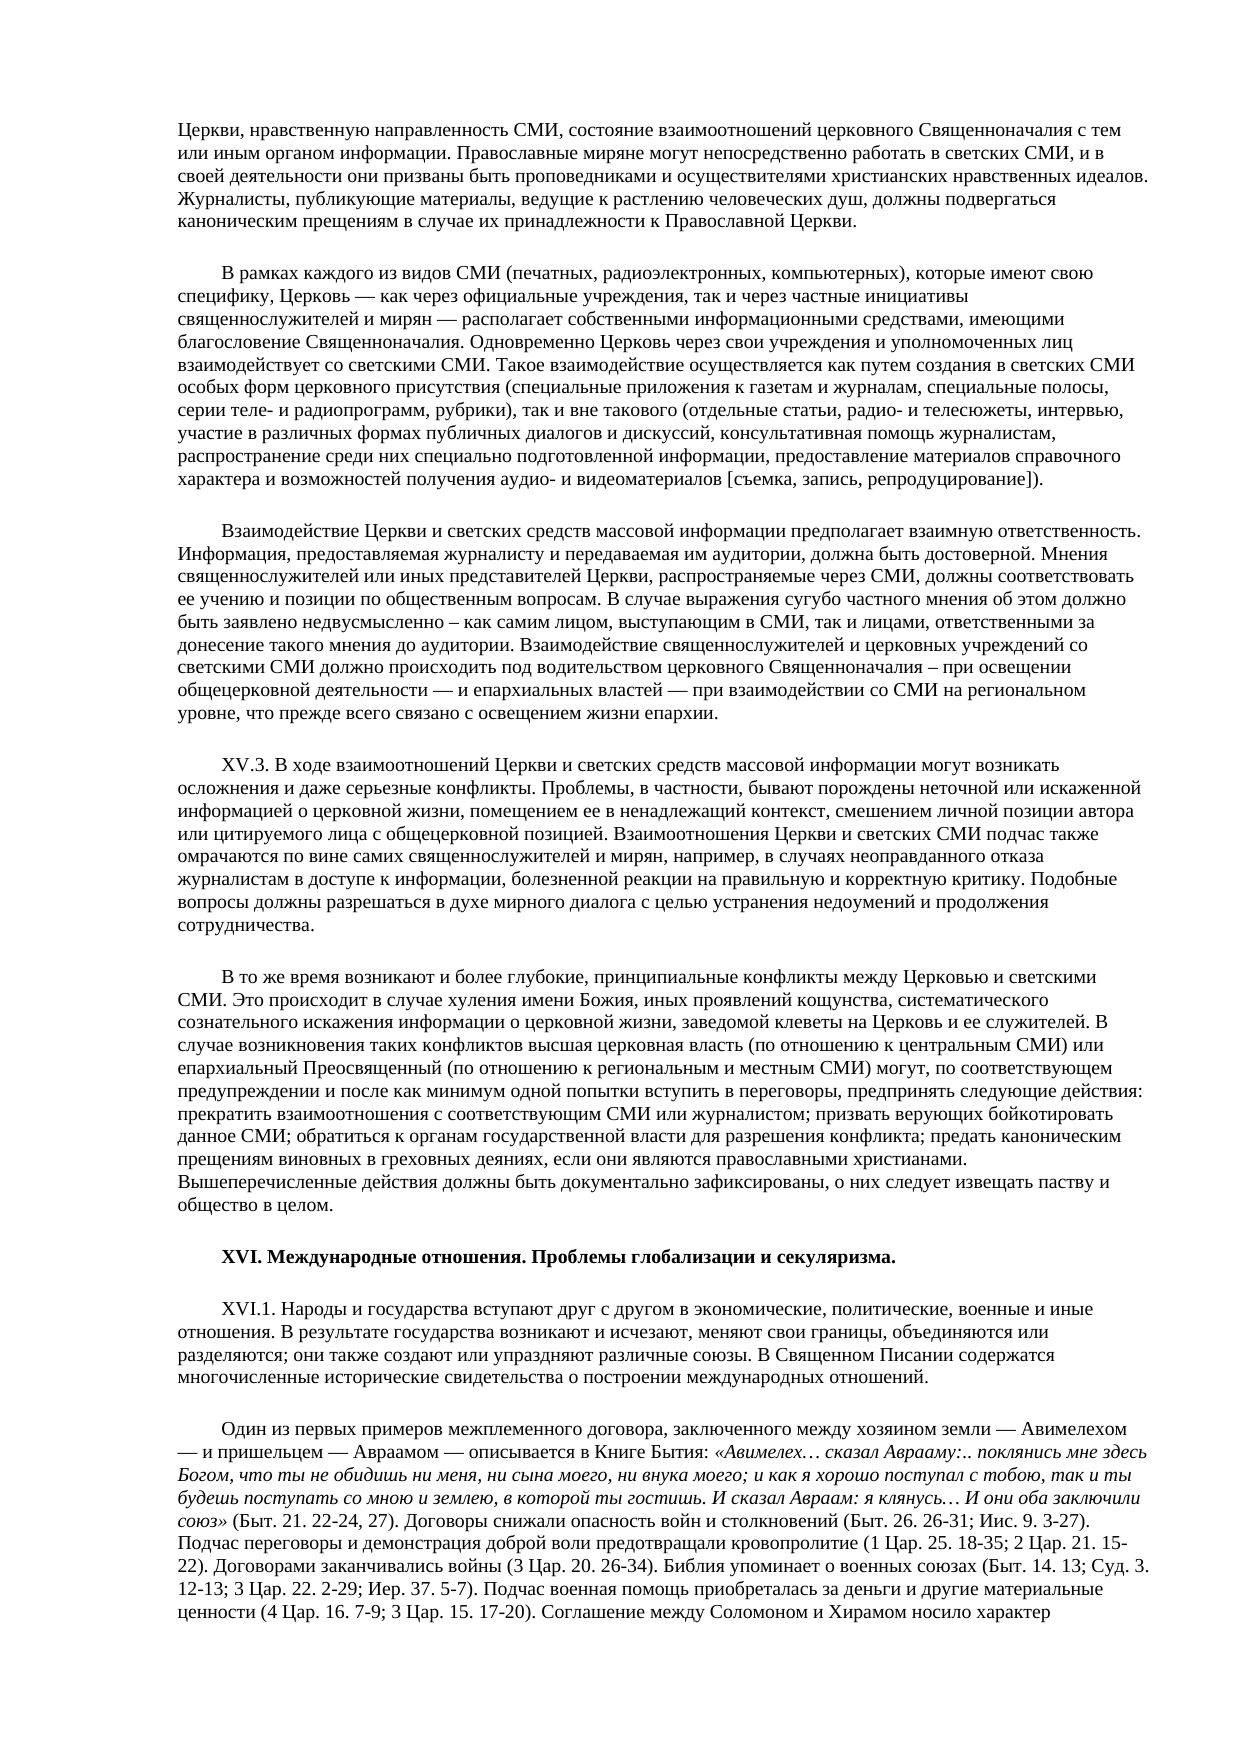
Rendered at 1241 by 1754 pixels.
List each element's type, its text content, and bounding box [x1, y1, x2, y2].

text XVI.1. Народы и государства вступают друг с другом в экономические, политические, военные и иные отношения. В результате государства возникают и исчезают, меняют свои границы, объединяются или разделяются; они также создают или упраздняют различные союзы. В Священном Писании содержатся многочисленные исторические свидетельства о построении международных отношений. [177, 1297, 1152, 1388]
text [177, 1417, 1152, 1623]
text В рамках каждого из видов СМИ (печатных, радиоэлектронных, компьютерных), которые имеют свою специфику, Церковь — как через официальные учреждения, так и через частные инициативы священнослужителей и мирян — располагает собственными информационными средствами, имеющими благословение Священноначалия. Одновременно Церковь через свои учреждения и уполномоченных лиц взаимодействует со светскими СМИ. Такое взаимодействие осуществляется как путем создания в светских СМИ особых форм церковного присутствия (специальные приложения к газетам и журналам, специальные полосы, серии теле- и радиопрограмм, рубрики), так и вне такового (отдельные статьи, радио- и телесюжеты, интервью, участие в различных формах публичных диалогов и дискуссий, консультативная помощь журналистам, распространение среди них специально подготовленной информации, предоставление материалов справочного характера и возможностей получения аудио- и видеоматериалов [съемка, запись, репродуцирование]). [177, 261, 1152, 489]
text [177, 118, 1152, 232]
text Взаимодействие Церкви и светских средств массовой информации предполагает взаимную ответственность. Информация, предоставляемая журналисту и передаваемая им аудитории, должна быть достоверной. Мнения священнослужителей или иных представителей Церкви, распространяемые через СМИ, должны соответствовать ее учению и позиции по общественным вопросам. В случае выражения сугубо частного мнения об этом должно быть заявлено недвусмысленно – как самим лицом, выступающим в СМИ, так и лицами, ответственными за донесение такого мнения до аудитории. Взаимодействие священнослужителей и церковных учреждений со светскими СМИ должно происходить под водительством церковного Священноначалия – при освещении общецерковной деятельности — и епархиальных властей — при взаимодействии со СМИ на региональном уровне, что прежде всего связано с освещением жизни епархии. [177, 519, 1152, 724]
text В то же время возникают и более глубокие, принципиальные конфликты между Церковью и светскими СМИ. Это происходит в случае хуления имени Божия, иных проявлений кощунства, систематического сознательного искажения информации о церковной жизни, заведомой клеветы на Церковь и ее служителей. В случае возникновения таких конфликтов высшая церковная власть (по отношению к центральным СМИ) или епархиальный Преосвященный (по отношению к региональным и местным СМИ) могут, по соответствующем предупреждении и после как минимум одной попытки вступить в переговоры, предпринять следующие действия: прекратить взаимоотношения с соответствующим СМИ или журналистом; призвать верующих бойкотировать данное СМИ; обратиться к органам государственной власти для разрешения конфликта; предать каноническим прещениям виновных в греховных деяниях, если они являются православными христианами. Вышеперечисленные действия должны быть документально зафиксированы, о них следует извещать паству и общество в целом. [177, 965, 1152, 1216]
text XV.3. В ходе взаимоотношений Церкви и светских средств массовой информации могут возникать осложнения и даже серьезные конфликты. Проблемы, в частности, бывают порождены неточной или искаженной информацией о церковной жизни, помещением ее в ненадлежащий контекст, смешением личной позиции автора или цитируемого лица с общецерковной позицией. Взаимоотношения Церкви и светских СМИ подчас также омрачаются по вине самих священнослужителей и мирян, например, в случаях неоправданного отказа журналистам в доступе к информации, болезненной реакции на правильную и корректную критику. Подобные вопросы должны разрешаться в духе мирного диалога с целью устранения недоумений и продолжения сотрудничества. [177, 753, 1152, 936]
text XVI. Международные отношения. Проблемы глобализации и секуляризма. [177, 1245, 1152, 1268]
